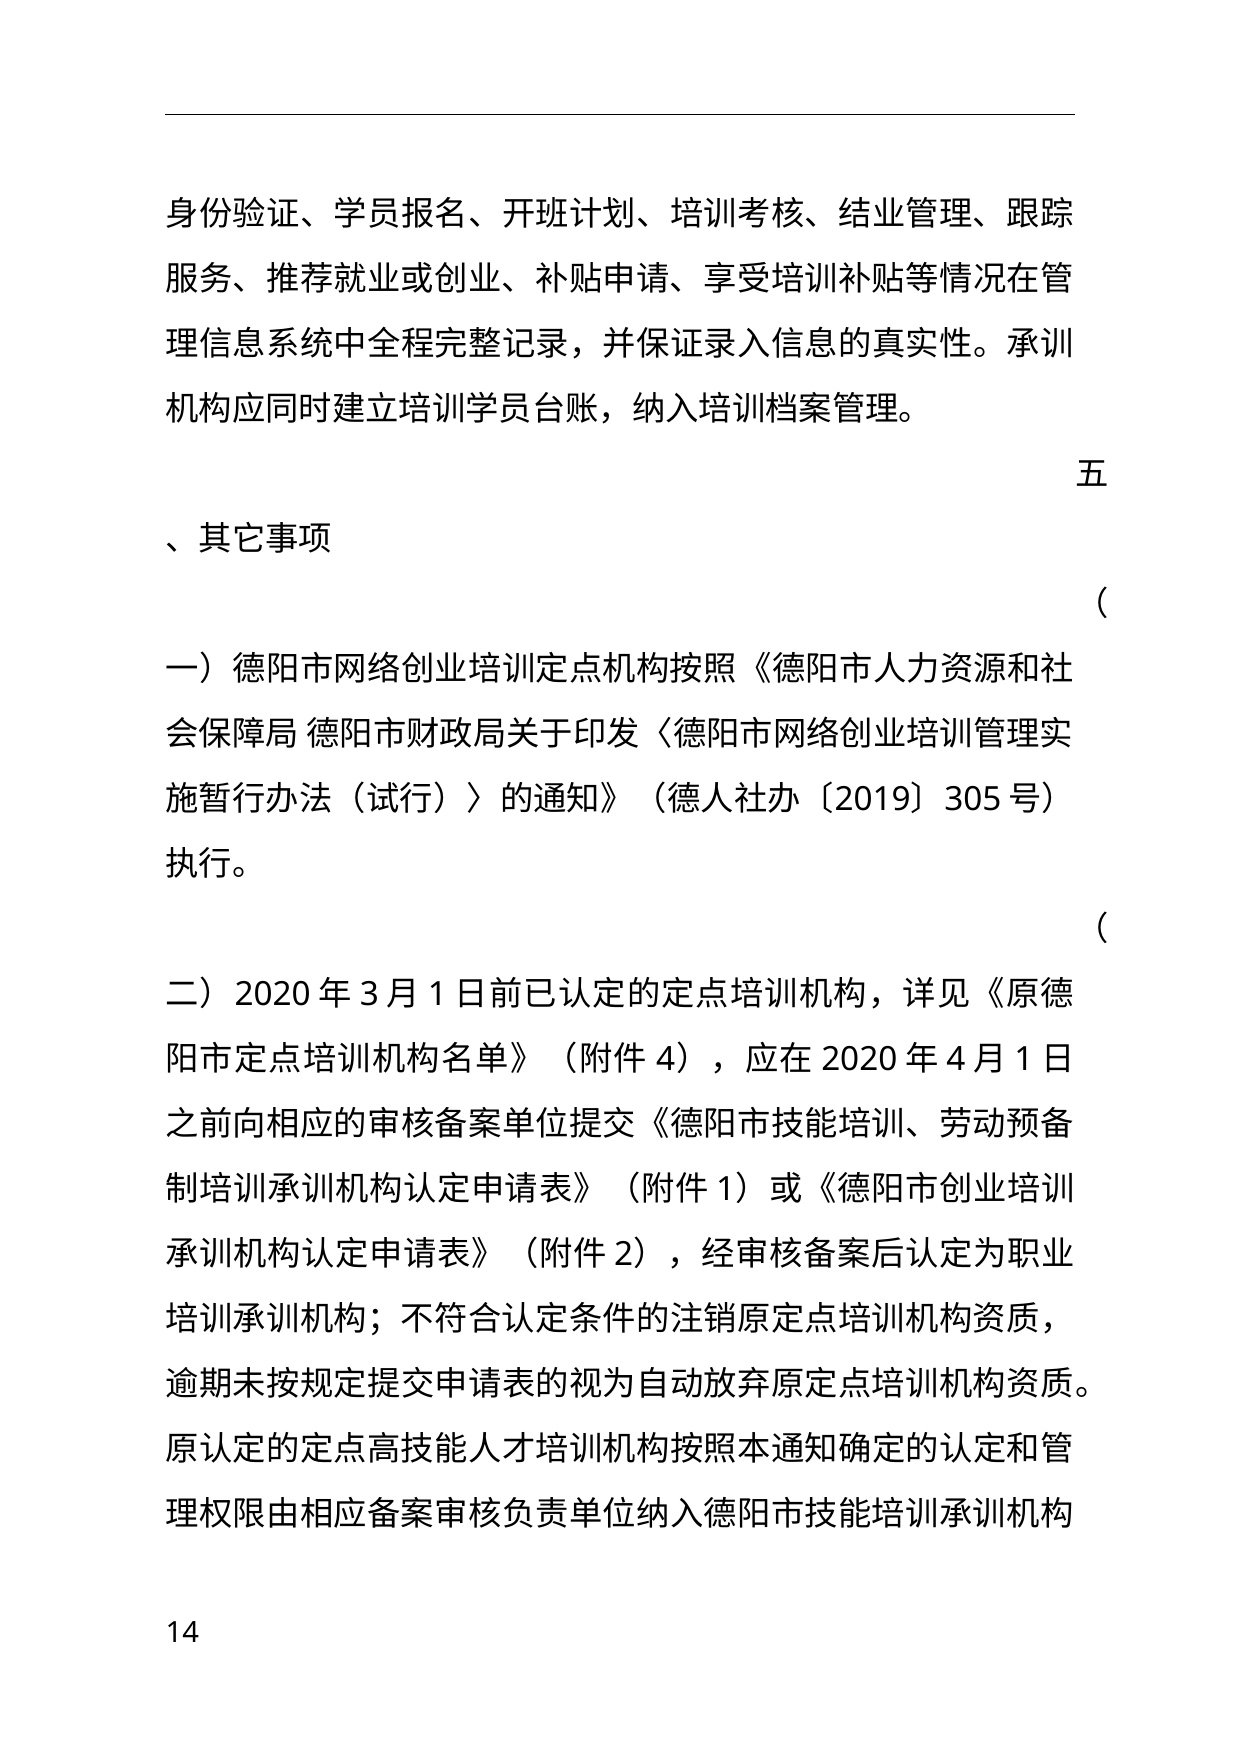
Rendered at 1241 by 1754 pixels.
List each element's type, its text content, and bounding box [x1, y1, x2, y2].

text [165, 893, 1075, 1543]
text （一）德阳市网络创业培训定点机构按照《德阳市人力资源和社会保障局 德阳市财政局关于印发〈德阳市网络创业培训管理实施暂行办法（试行）〉的通知》（德人社办〔2019〕305号）执行。 [165, 568, 1075, 893]
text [165, 178, 1075, 438]
text 五、其它事项 [165, 438, 1075, 568]
